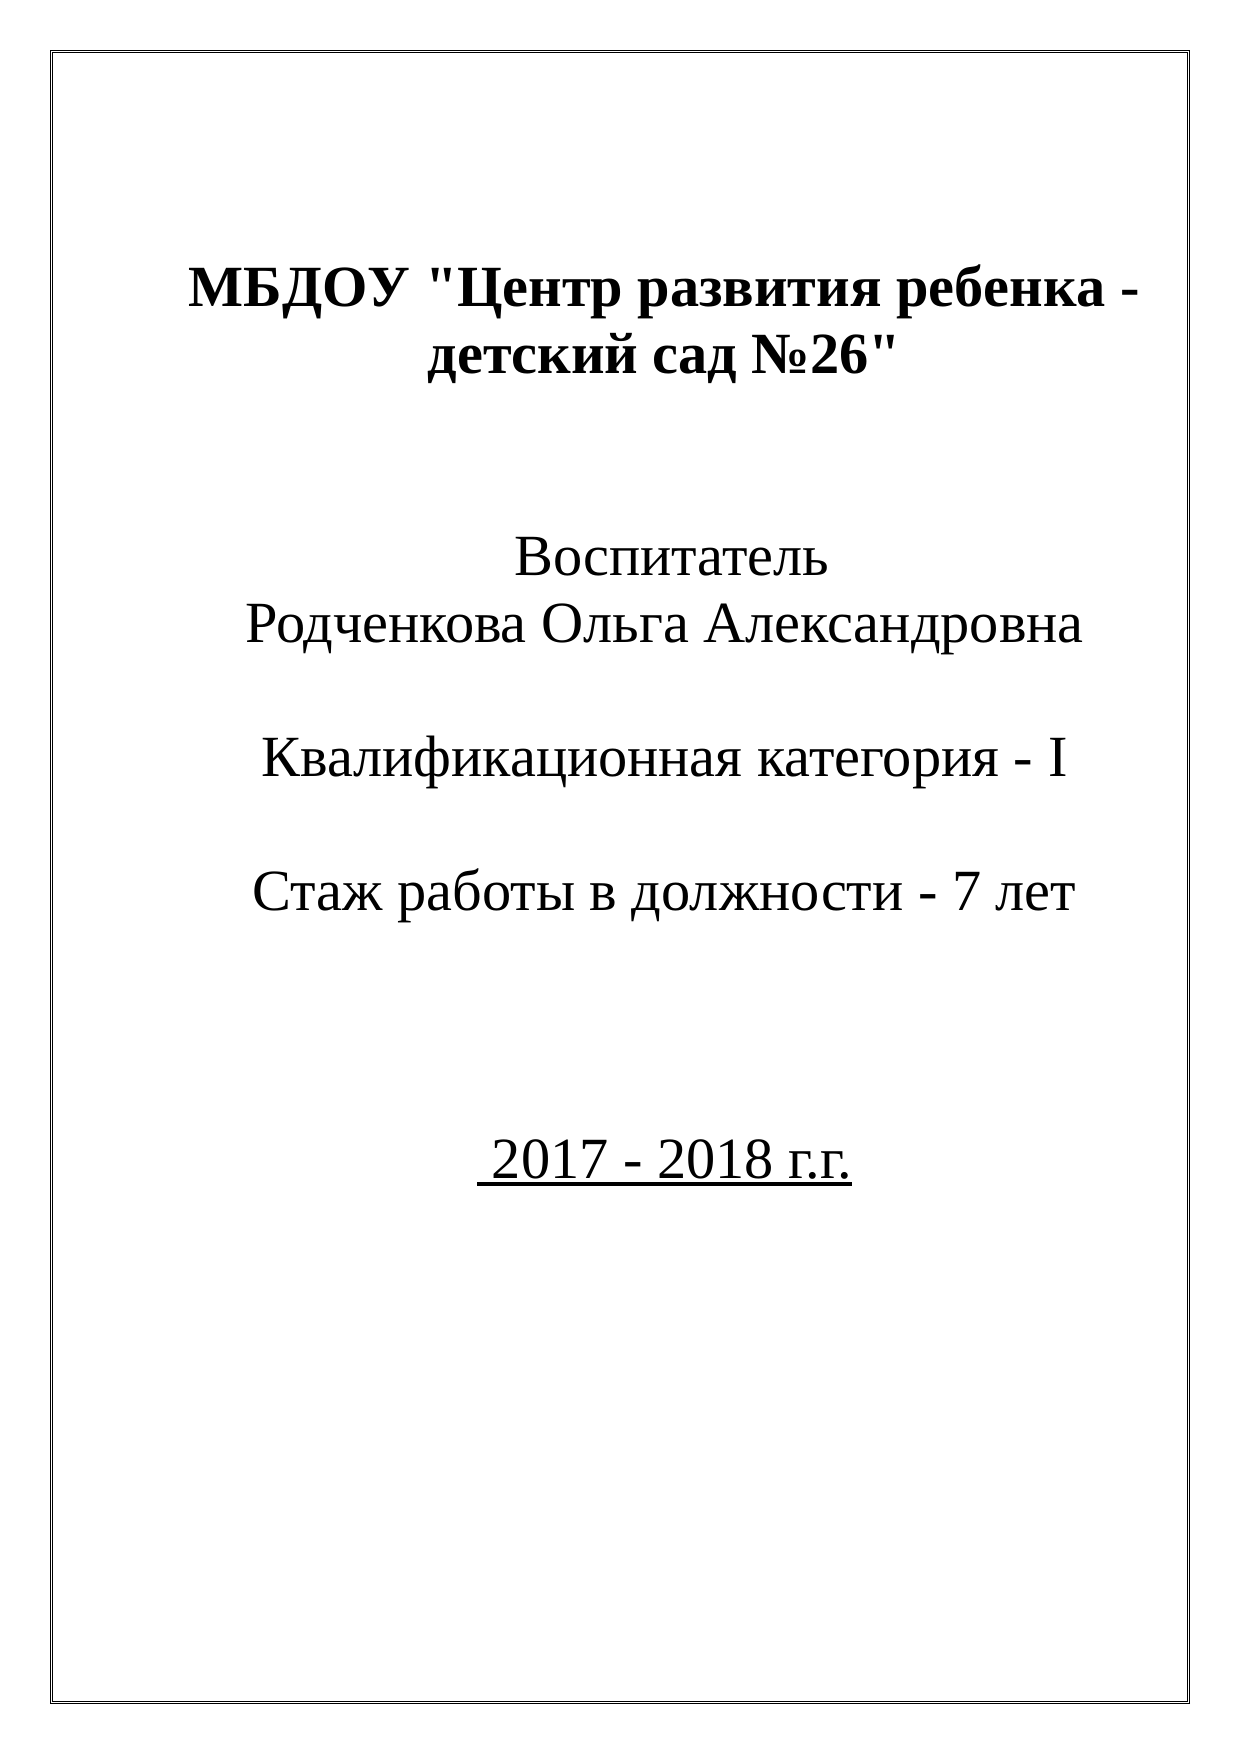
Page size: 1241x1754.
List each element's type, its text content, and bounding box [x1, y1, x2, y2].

text МБДОУ "Центр развития ребенка - детский сад №26" Воспитатель Родченкова Ольга Александровна Квалификационная категория - I Стаж работы в должности - 7 лет 2017 - 2018 г.г. [177, 118, 1152, 1220]
